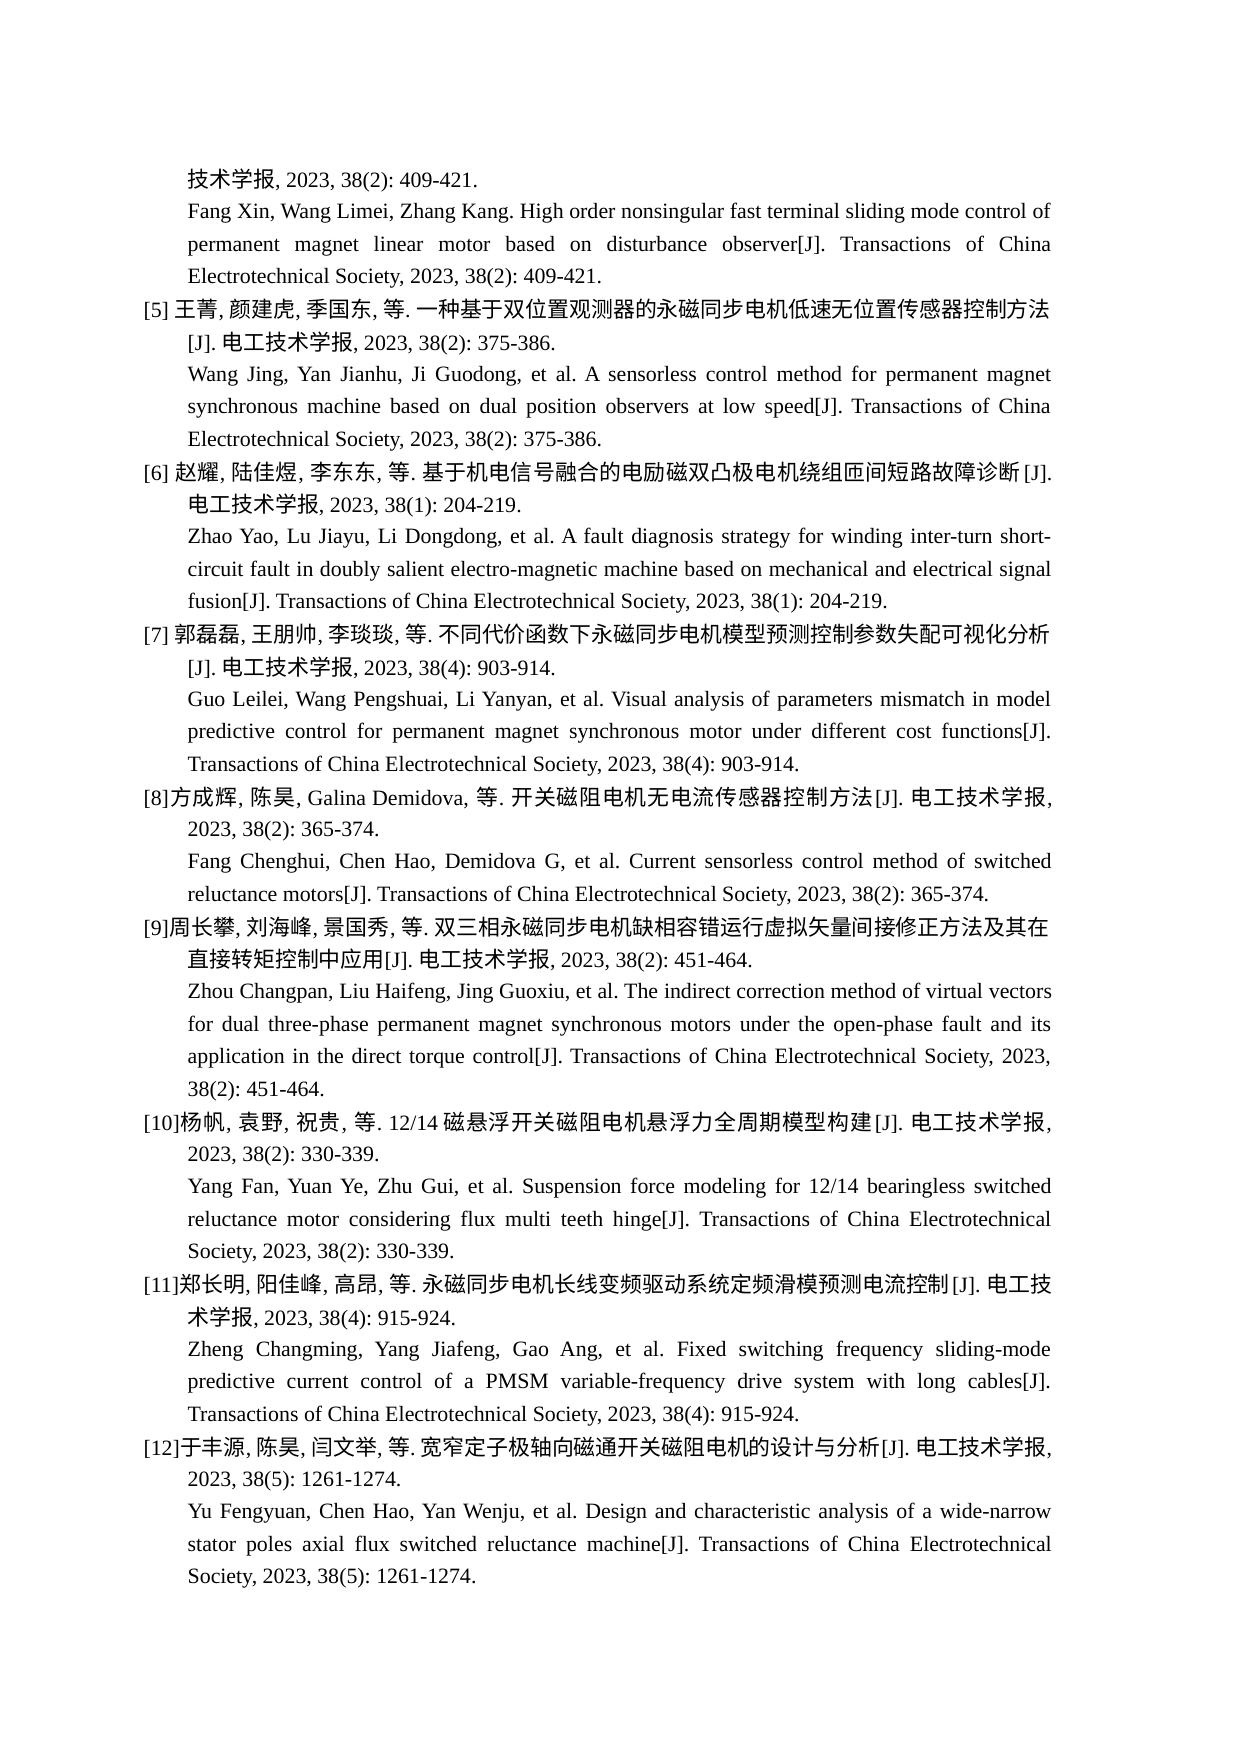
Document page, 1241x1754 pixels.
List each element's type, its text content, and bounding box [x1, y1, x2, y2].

text [12]于丰源, 陈昊, 闫文举, 等. 宽窄定子极轴向磁通开关磁阻电机的设计与分析[J]. 电工技术学报, 2023, 38(5): 1261-1274. Yu Fengyuan, Chen Hao, Yan Wenju, et al. Design and characteristic analysis of a wide-narrow stator poles axial flux switched reluctance machine[J]. Transactions of China Electrotechnical Society, 2023, 38(5): 1261-1274. [143, 1429, 1053, 1592]
text [8]方成辉, 陈昊, Galina Demidova, 等. 开关磁阻电机无电流传感器控制方法[J]. 电工技术学报, 2023, 38(2): 365-374. Fang Chenghui, Chen Hao, Demidova G, et al. Current sensorless control method of switched reluctance motors[J]. Transactions of China Electrotechnical Society, 2023, 38(2): 365-374. [143, 779, 1053, 909]
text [143, 162, 1053, 292]
text [10]杨帆, 袁野, 祝贵, 等. 12/14磁悬浮开关磁阻电机悬浮力全周期模型构建[J]. 电工技术学报, 2023, 38(2): 330-339. Yang Fan, Yuan Ye, Zhu Gui, et al. Suspension force modeling for 12/14 bearingless switched reluctance motor considering flux multi teeth hinge[J]. Transactions of China Electrotechnical Society, 2023, 38(2): 330-339. [143, 1104, 1053, 1267]
text [6] 赵耀, 陆佳煜, 李东东, 等. 基于机电信号融合的电励磁双凸极电机绕组匝间短路故障诊断[J]. 电工技术学报, 2023, 38(1): 204-219. Zhao Yao, Lu Jiayu, Li Dongdong, et al. A fault diagnosis strategy for winding inter-turn short-circuit fault in doubly salient electro-magnetic machine based on mechanical and electrical signal fusion[J]. Transactions of China Electrotechnical Society, 2023, 38(1): 204-219. [143, 454, 1053, 617]
text [7] 郭磊磊, 王朋帅, 李琰琰, 等. 不同代价函数下永磁同步电机模型预测控制参数失配可视化分析[J]. 电工技术学报, 2023, 38(4): 903-914. Guo Leilei, Wang Pengshuai, Li Yanyan, et al. Visual analysis of parameters mismatch in model predictive control for permanent magnet synchronous motor under different cost functions[J]. Transactions of China Electrotechnical Society, 2023, 38(4): 903-914. [143, 617, 1053, 779]
text [11]郑长明, 阳佳峰, 高昂, 等. 永磁同步电机长线变频驱动系统定频滑模预测电流控制[J]. 电工技术学报, 2023, 38(4): 915-924. Zheng Changming, Yang Jiafeng, Gao Ang, et al. Fixed switching frequency sliding-mode predictive current control of a PMSM variable-frequency drive system with long cables[J]. Transactions of China Electrotechnical Society, 2023, 38(4): 915-924. [143, 1267, 1053, 1429]
text [9]周长攀, 刘海峰, 景国秀, 等. 双三相永磁同步电机缺相容错运行虚拟矢量间接修正方法及其在直接转矩控制中应用[J]. 电工技术学报, 2023, 38(2): 451-464. Zhou Changpan, Liu Haifeng, Jing Guoxiu, et al. The indirect correction method of virtual vectors for dual three-phase permanent magnet synchronous motors under the open-phase fault and its application in the direct torque control[J]. Transactions of China Electrotechnical Society, 2023, 38(2): 451-464. [143, 909, 1053, 1104]
text [5] 王菁, 颜建虎, 季国东, 等. 一种基于双位置观测器的永磁同步电机低速无位置传感器控制方法[J]. 电工技术学报, 2023, 38(2): 375-386. Wang Jing, Yan Jianhu, Ji Guodong, et al. A sensorless control method for permanent magnet synchronous machine based on dual position observers at low speed[J]. Transactions of China Electrotechnical Society, 2023, 38(2): 375-386. [143, 292, 1053, 454]
